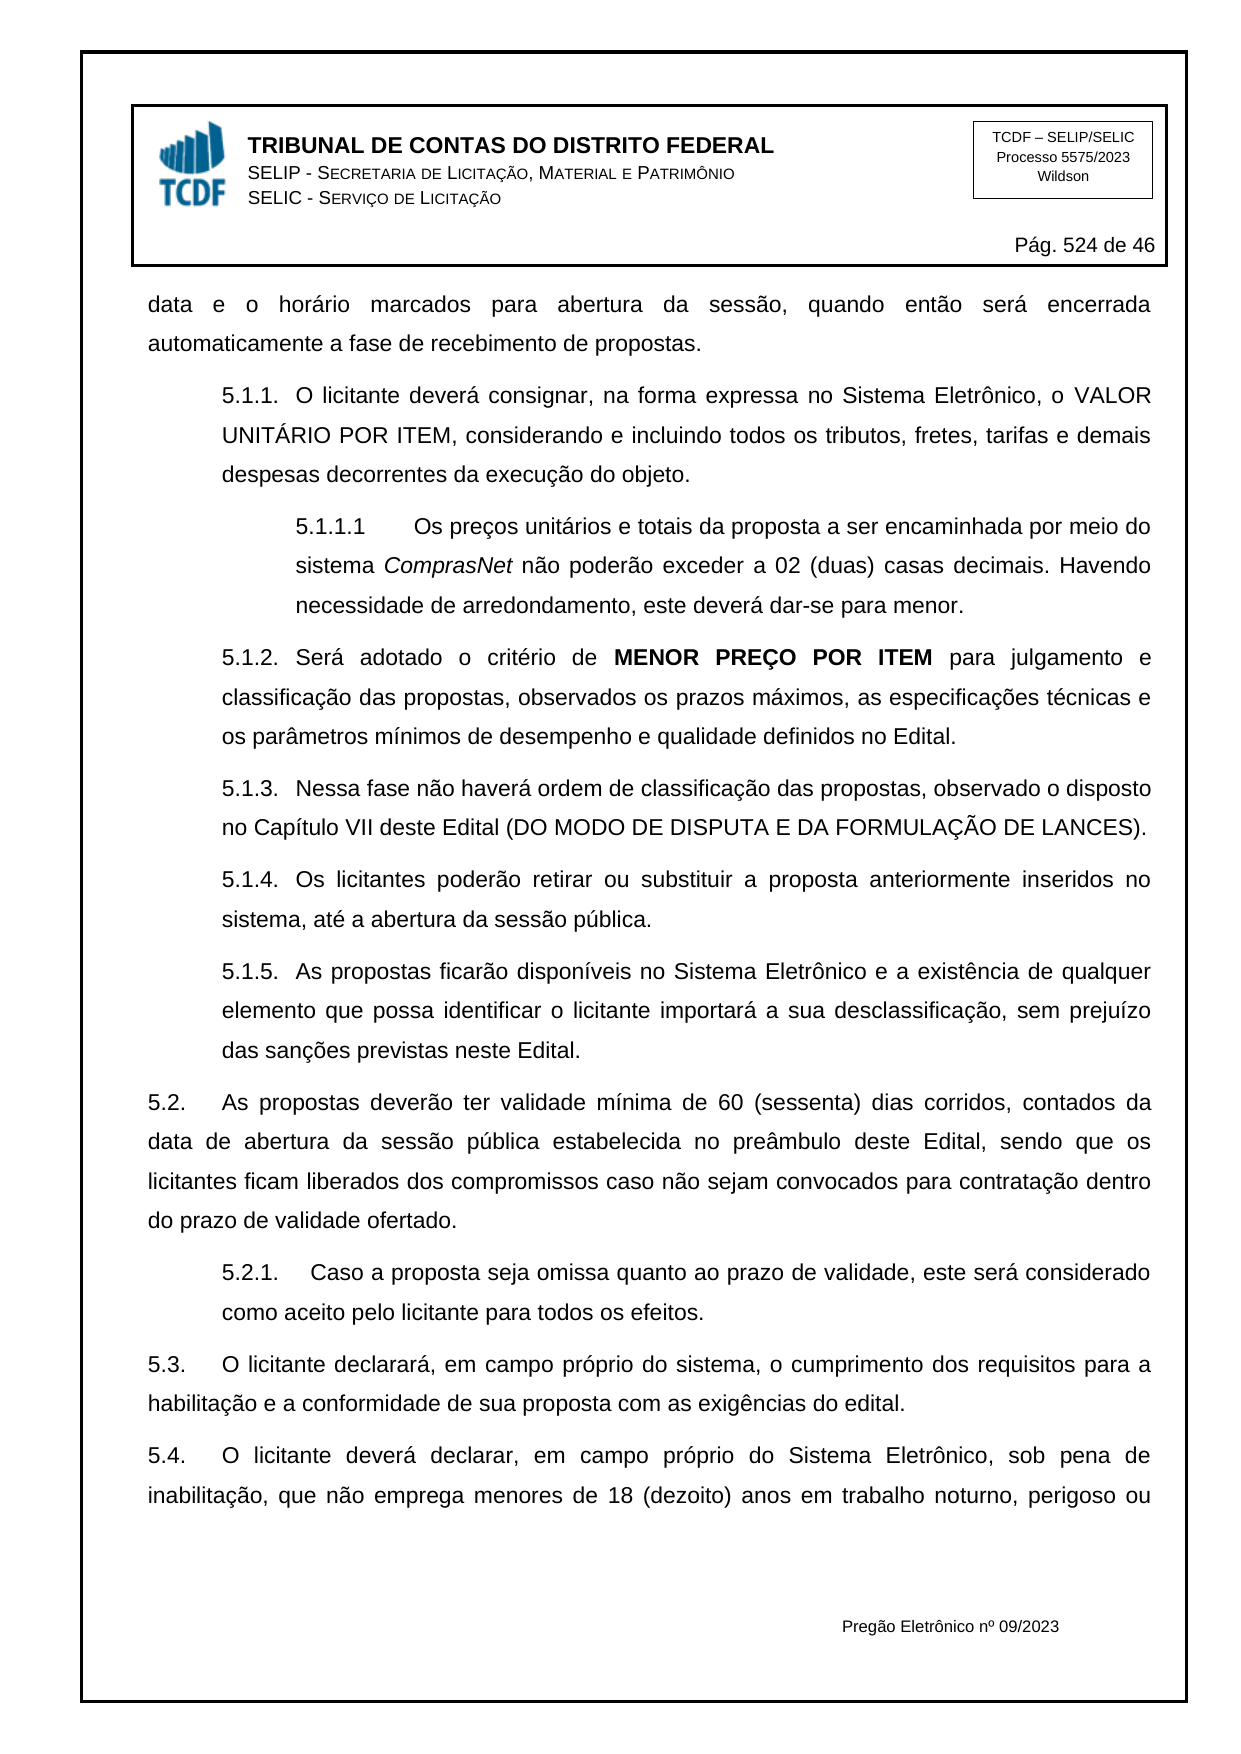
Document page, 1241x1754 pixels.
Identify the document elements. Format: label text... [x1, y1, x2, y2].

text 5.2.1. Caso a proposta seja omissa quanto ao prazo de validade, este será considerado como aceito pelo licitante para todos os efeitos. [222, 1259, 1152, 1325]
text 5.1.1. O licitante deverá consignar, na forma expressa no Sistema Eletrônico, o VALOR UNITÁRIO POR ITEM, considerando e incluindo todos os tributos, fretes, tarifas e demais despesas decorrentes da execução do objeto. [222, 382, 1152, 487]
text 5.2. As propostas deverão ter validade mínima de 60 (sessenta) dias corridos, contados da data de abertura da sessão pública estabelecida no preâmbulo deste Edital, sendo que os licitantes ficam liberados dos compromissos caso não sejam convocados para contratação dentro do prazo de validade ofertado. [148, 1089, 1152, 1233]
text 5.1.3. Nessa fase não haverá ordem de classificação das propostas, observado o disposto no Capítulo VII deste Edital (DO MODO DE DISPUTA E DA FORMULAÇÃO DE LANCES). [222, 775, 1152, 841]
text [148, 1442, 1152, 1508]
text 5.3. O licitante declarará, em campo próprio do sistema, o cumprimento dos requisitos para a habilitação e a conformidade de sua proposta com as exigências do edital. [148, 1351, 1152, 1416]
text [148, 291, 1152, 356]
text 5.1.2. Será adotado o critério de MENOR PREÇO POR ITEM para julgamento e classificação das propostas, observados os prazos máximos, as especificações técnicas e os parâmetros mínimos de desempenho e qualidade definidos no Edital. [222, 644, 1152, 749]
text 5.1.1.1 Os preços unitários e totais da proposta a ser encaminhada por meio do sistema ComprasNet não poderão exceder a 02 (duas) casas decimais. Havendo necessidade de arredondamento, este deverá dar-se para menor. [295, 513, 1152, 618]
text 5.1.4. Os licitantes poderão retirar ou substituir a proposta anteriormente inseridos no sistema, até a abertura da sessão pública. [222, 866, 1152, 932]
text 5.1.5. As propostas ficarão disponíveis no Sistema Eletrônico e a existência de qualquer elemento que possa identificar o licitante importará a sua desclassificação, sem prejuízo das sanções previstas neste Edital. [222, 958, 1152, 1063]
